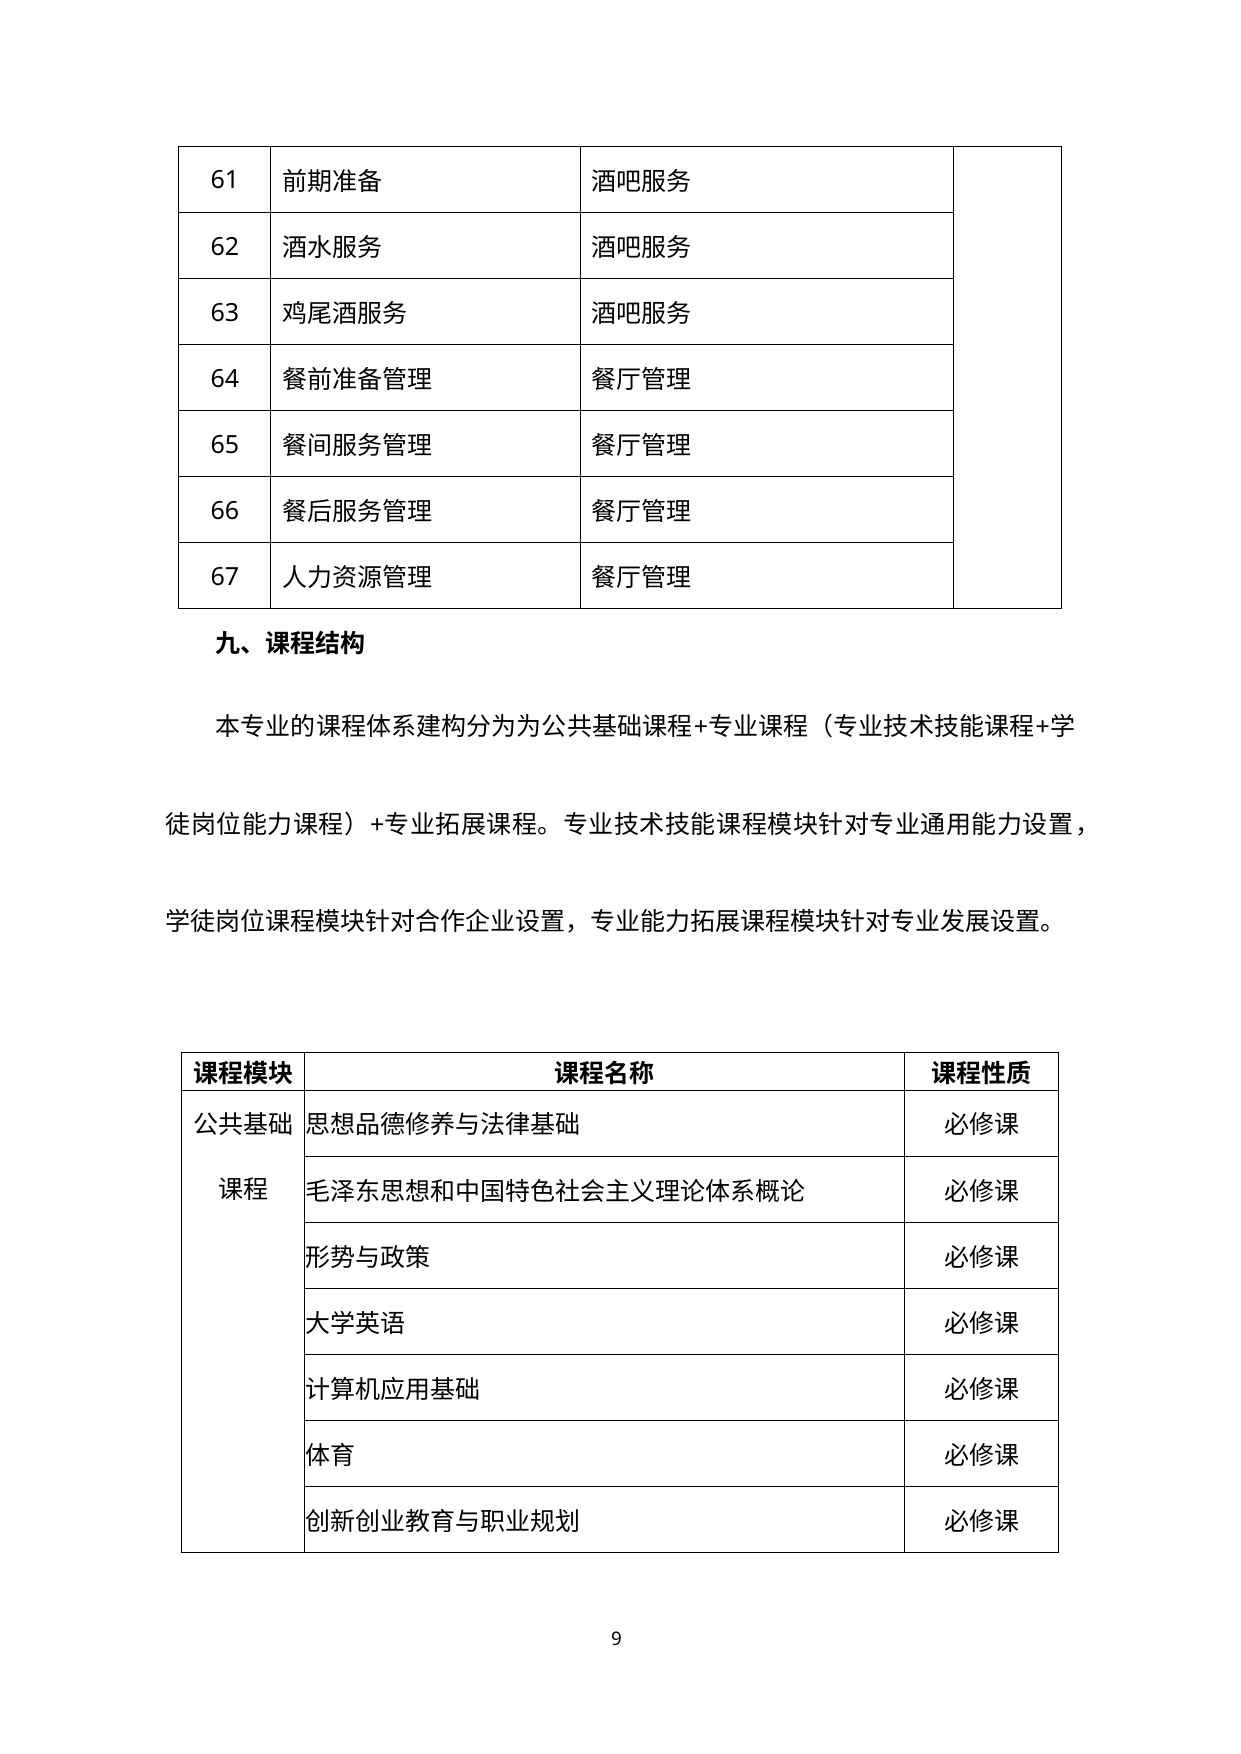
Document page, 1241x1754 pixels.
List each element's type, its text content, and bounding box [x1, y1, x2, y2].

table_cell 形势与政策 [305, 1223, 904, 1288]
table_cell 餐后服务管理 [271, 477, 580, 542]
table_cell 必修课 [905, 1157, 1058, 1222]
table_cell 体育 [305, 1421, 904, 1486]
list 课程结构 [165, 609, 1075, 674]
table_cell 必修课 [905, 1289, 1058, 1354]
table_cell 餐厅管理 [581, 345, 953, 410]
table_cell 必修课 [905, 1223, 1058, 1288]
table_cell 公共基础课程 [182, 1091, 304, 1552]
table_cell 必修课 [905, 1091, 1058, 1156]
table_cell 前期准备 [271, 147, 580, 212]
table_cell 餐厅管理 [581, 411, 953, 476]
table_cell 思想品德修养与法律基础 [305, 1091, 904, 1156]
table_cell 61 [179, 147, 270, 212]
table_cell 毛泽东思想和中国特色社会主义理论体系概论 [305, 1157, 904, 1222]
table_cell 计算机应用基础 [305, 1355, 904, 1420]
table_cell 人力资源管理 [271, 543, 580, 608]
table_cell 64 [179, 345, 270, 410]
table_cell 63 [179, 279, 270, 344]
table_cell 酒吧服务 [581, 279, 953, 344]
table_cell 创新创业教育与职业规划 [305, 1487, 904, 1552]
table_cell 鸡尾酒服务 [271, 279, 580, 344]
table_cell 餐前准备管理 [271, 345, 580, 410]
table_cell 67 [179, 543, 270, 608]
table_cell 必修课 [905, 1421, 1058, 1486]
table_cell 餐厅管理 [581, 477, 953, 542]
table_cell 65 [179, 411, 270, 476]
table_cell 酒水服务 [271, 213, 580, 278]
table_cell 大学英语 [305, 1289, 904, 1354]
table_header 课程性质 [905, 1053, 1058, 1089]
table_cell 66 [179, 477, 270, 542]
table_cell 62 [179, 213, 270, 278]
table_cell 酒吧服务 [581, 147, 953, 212]
table_header 课程模块 [182, 1053, 304, 1089]
text 本专业的课程体系建构分为为公共基础课程+专业课程（专业技术技能课程+学徒岗位能力课程）+专业拓展课程。专业技术技能课程模块针对专业通用能力设置，学徒岗位课程模块针对合作企业设置，专业能力拓展课程模块针对专业发展设置。 [165, 692, 1075, 952]
table_header 课程名称 [305, 1053, 904, 1089]
table_cell 必修课 [905, 1355, 1058, 1420]
table_cell 必修课 [905, 1487, 1058, 1552]
table_cell 酒吧服务 [581, 213, 953, 278]
table_cell 餐间服务管理 [271, 411, 580, 476]
table_cell 餐厅管理 [581, 543, 953, 608]
